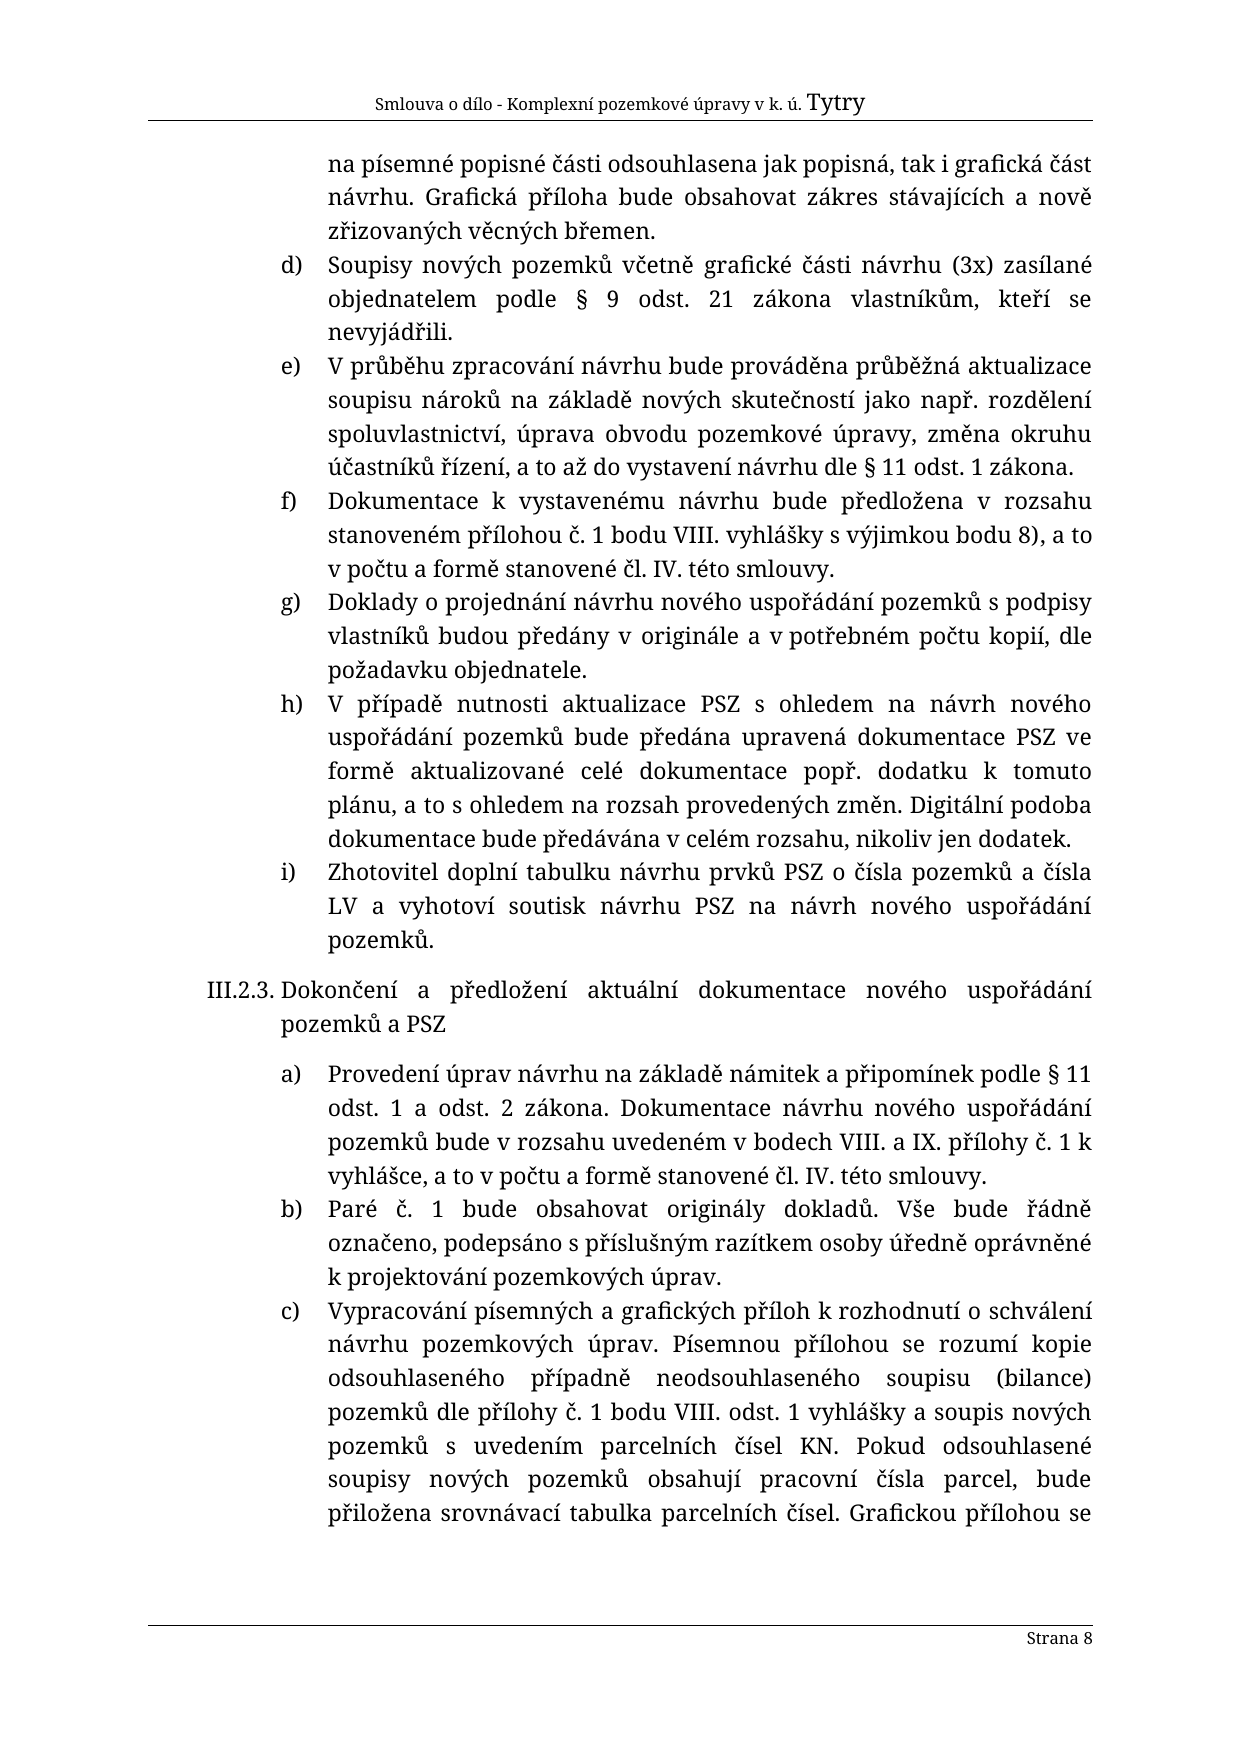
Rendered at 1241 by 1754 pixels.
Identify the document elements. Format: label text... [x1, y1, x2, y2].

text V případě nutnosti aktualizace PSZ s ohledem na návrh nového uspořádání pozemků bude předána upravená dokumentace PSZ ve formě aktualizované celé dokumentace popř. dodatku k tomuto plánu, a to s ohledem na rozsah provedených změn. Digitální podoba dokumentace bude předávána v celém rozsahu, nikoliv jen dodatek. [281, 688, 1093, 854]
text Dokumentace k vystavenému návrhu bude předložena v rozsahu stanoveném přílohou č. 1 bodu VIII. vyhlášky s výjimkou bodu 8), a to v počtu a formě stanovené čl. IV. této smlouvy. [281, 485, 1093, 584]
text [281, 148, 1093, 246]
text Doklady o projednání návrhu nového uspořádání pozemků s podpisy vlastníků budou předány v originále a v potřebném počtu kopií, dle požadavku objednatele. [281, 586, 1093, 685]
text Provedení úprav návrhu na základě námitek a připomínek podle § 11 odst. 1 a odst. 2 zákona. Dokumentace návrhu nového uspořádání pozemků bude v rozsahu uvedeném v bodech VIII. a IX. přílohy č. 1 k vyhlášce, a to v počtu a formě stanovené čl. IV. této smlouvy. [281, 1058, 1093, 1191]
text V průběhu zpracování návrhu bude prováděna průběžná aktualizace soupisu nároků na základě nových skutečností jako např. rozdělení spoluvlastnictví, úprava obvodu pozemkové úpravy, změna okruhu účastníků řízení, a to až do vystavení návrhu dle § 11 odst. 1 zákona. [281, 350, 1093, 483]
text Dokončení a předložení aktuální dokumentace nového uspořádání pozemků a PSZ [207, 974, 1093, 1039]
text Soupisy nových pozemků včetně grafické části návrhu (3x) zasílané objednatelem podle § 9 odst. 21 zákona vlastníkům, kteří se nevyjádřili. [281, 249, 1093, 348]
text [281, 1295, 1093, 1528]
text Zhotovitel doplní tabulku návrhu prvků PSZ o čísla pozemků a čísla LV a vyhotoví soutisk návrhu PSZ na návrh nového uspořádání pozemků. [281, 856, 1093, 955]
text Paré č. 1 bude obsahovat originály dokladů. Vše bude řádně označeno, podepsáno s příslušným razítkem osoby úředně oprávněné k projektování pozemkových úprav. [281, 1193, 1093, 1292]
